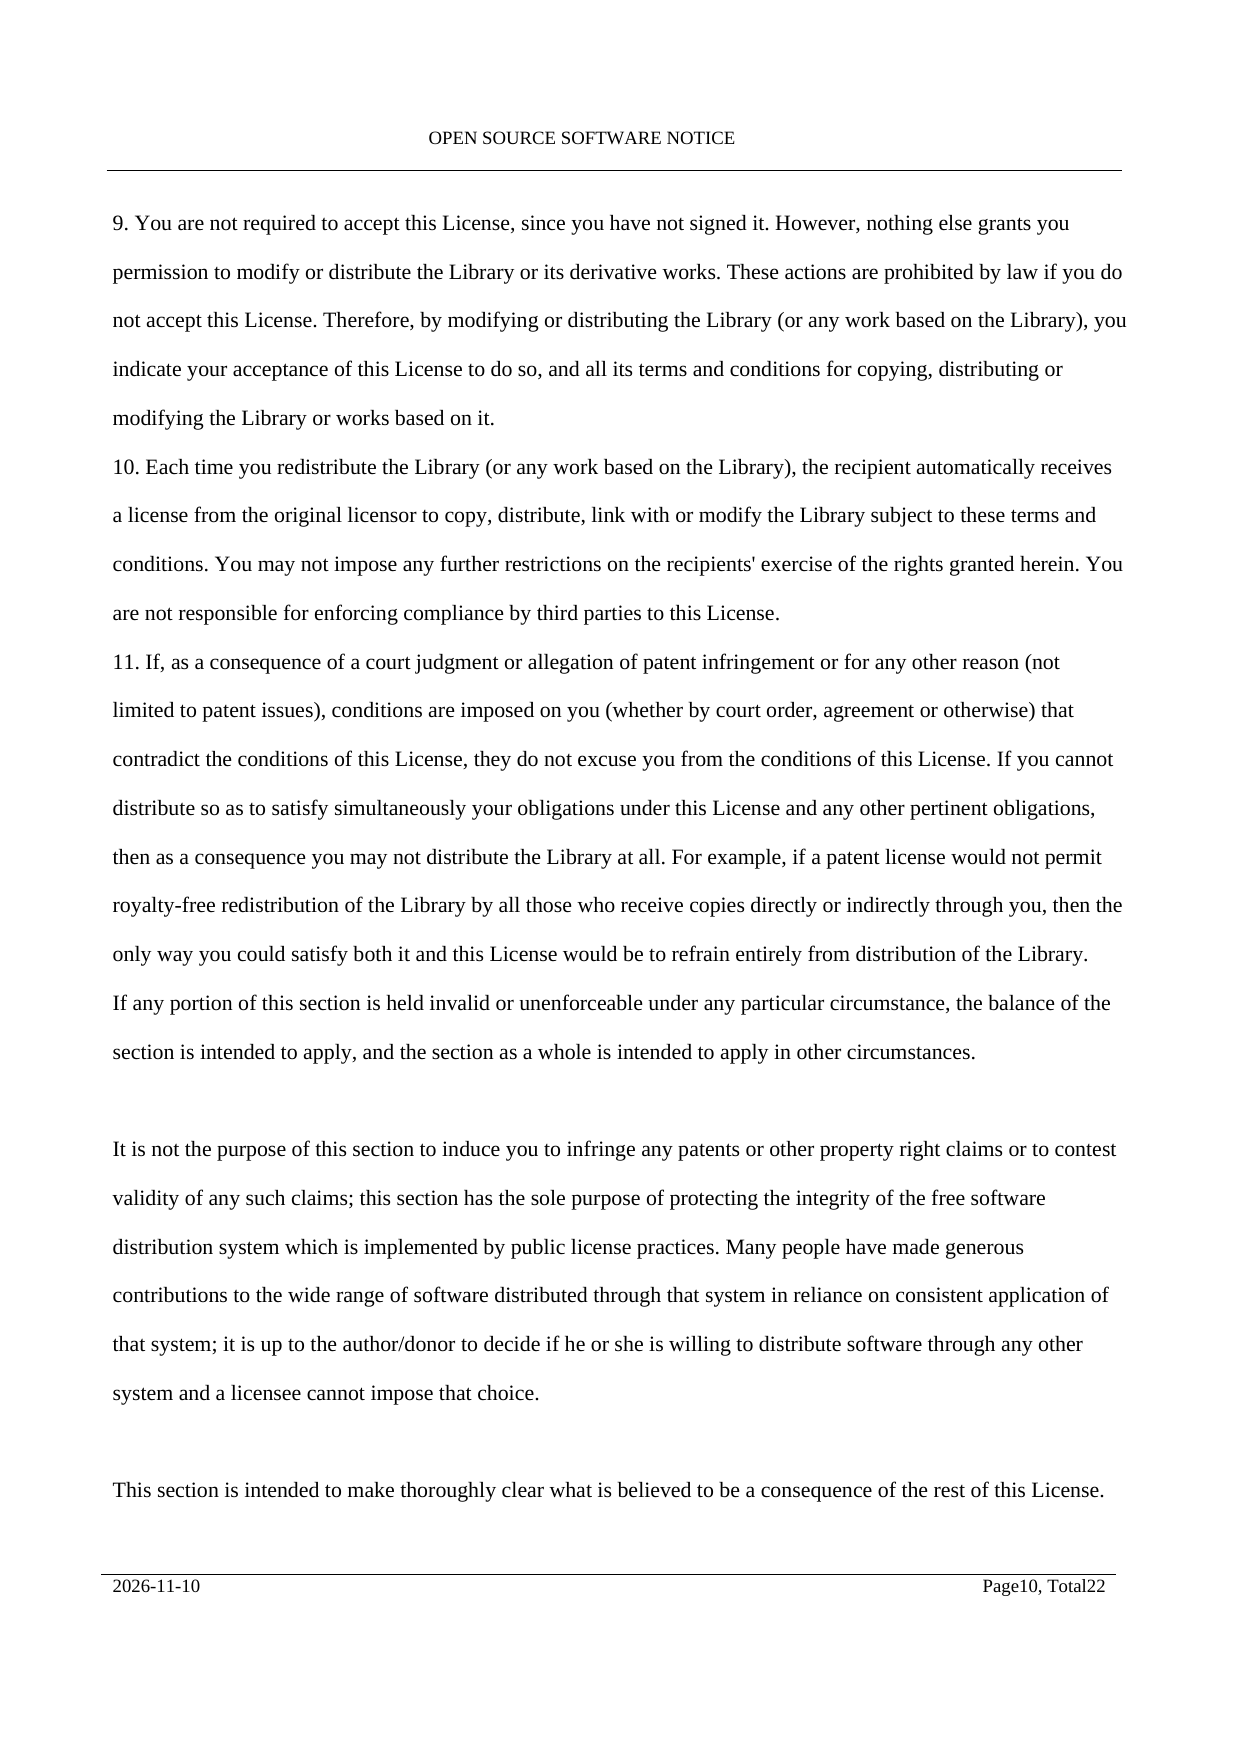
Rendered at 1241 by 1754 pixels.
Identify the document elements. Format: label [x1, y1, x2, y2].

text [112, 206, 1128, 1506]
